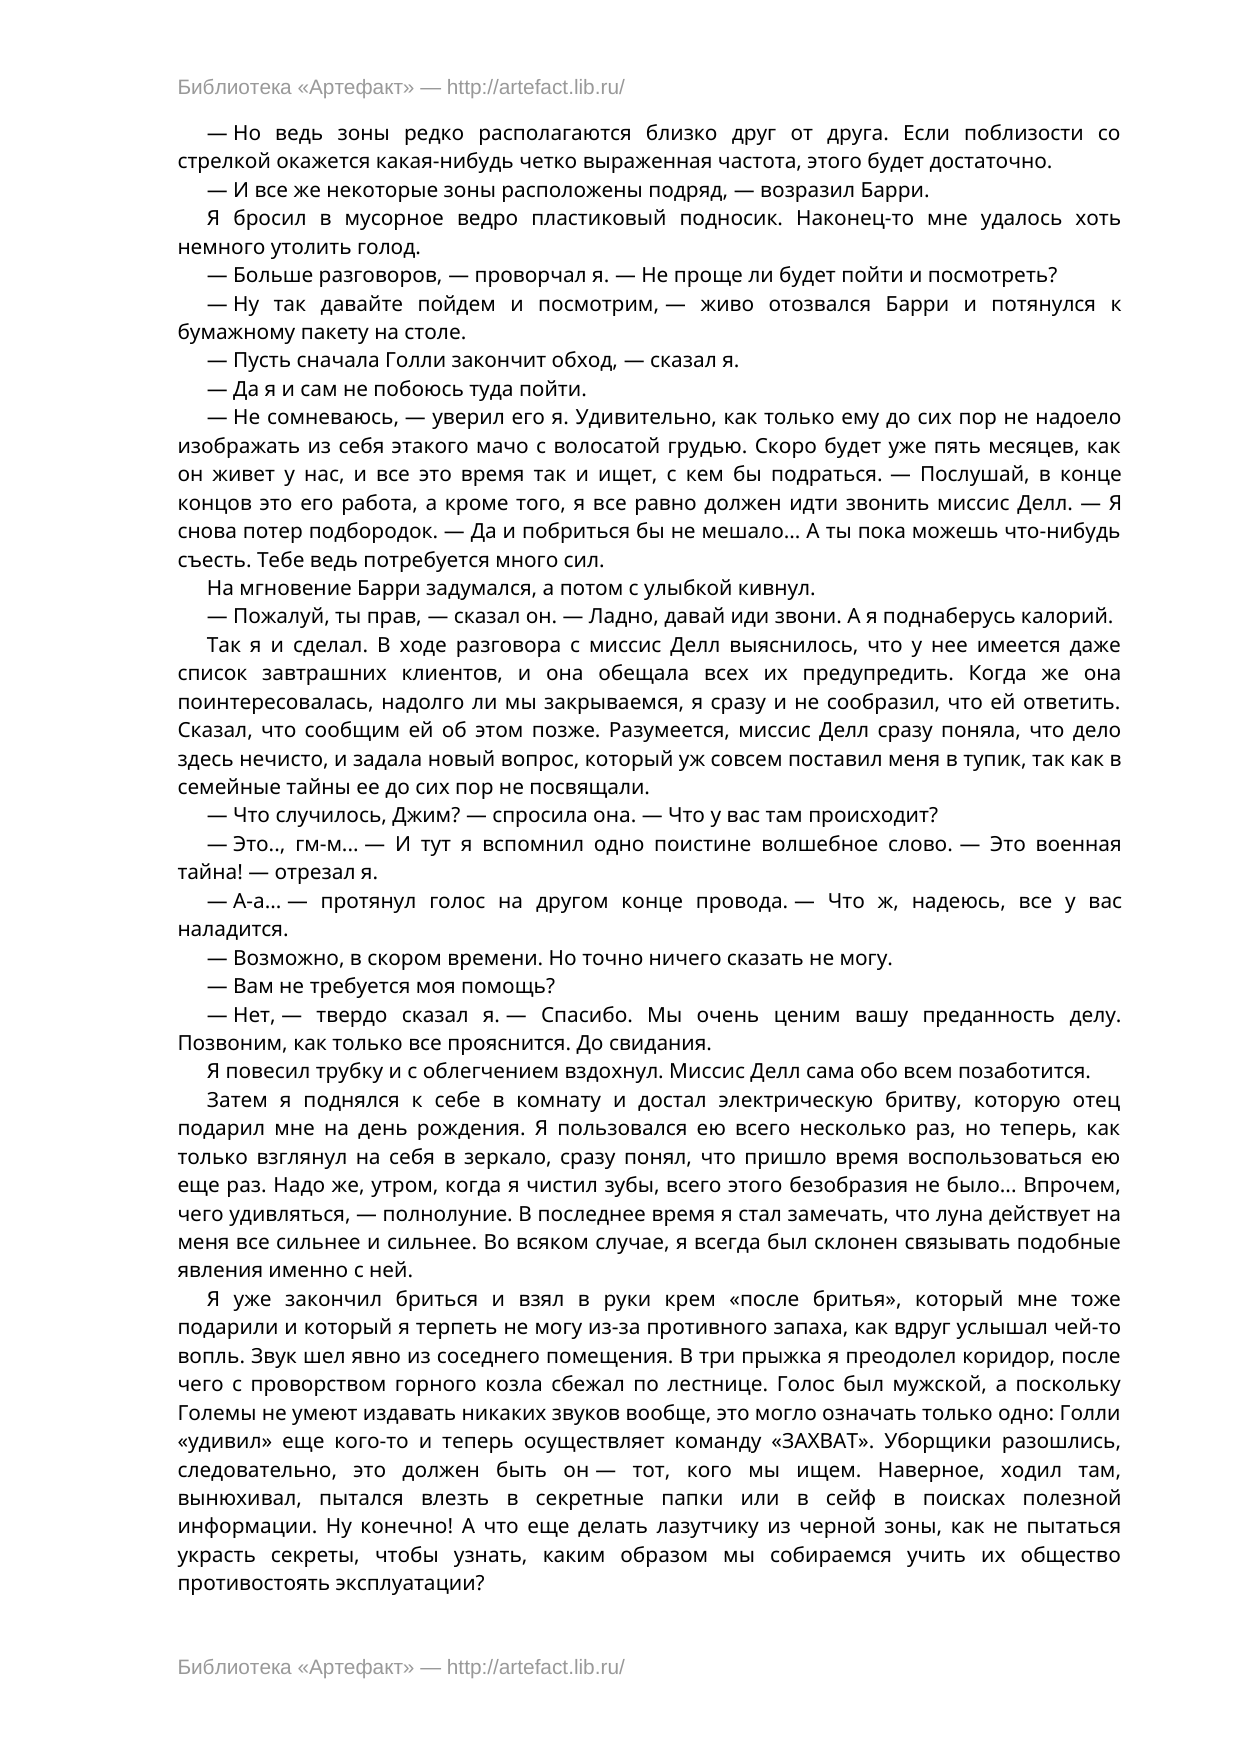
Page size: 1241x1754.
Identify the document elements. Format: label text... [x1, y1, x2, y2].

text — Ну так давайте пойдем и посмотрим, — живо отозвался Барри и потянулся к бумажному пакету на столе. [177, 289, 1122, 346]
text — Это.., гм-м... — И тут я вспомнил одно поистине волшебное слово. — Это военная тайна! — отрезал я. [177, 829, 1122, 886]
text — Но ведь зоны редко располагаются близко друг от друга. Если поблизости со стрелкой окажется какая-нибудь четко выраженная частота, этого будет достаточно. [177, 118, 1122, 175]
text — Не сомневаюсь, — уверил его я. Удивительно, как только ему до сих пор не надоело изображать из себя этакого мачо с волосатой грудью. Скоро будет уже пять месяцев, как он живет у нас, и все это время так и ищет, с кем бы подраться. — Послушай, в конце концов это его работа, а кроме того, я все равно должен идти звонить миссис Делл. — Я снова потер подбородок. — Да и побриться бы не мешало... А ты пока можешь что-нибудь съесть. Тебе ведь потребуется много сил. [177, 402, 1122, 573]
text — Больше разговоров, — проворчал я. — Не проще ли будет пойти и посмотреть? [177, 260, 1122, 289]
text — И все же некоторые зоны расположены подряд, — возразил Барри. [177, 175, 1122, 203]
text — Возможно, в скором времени. Но точно ничего сказать не могу. [177, 943, 1122, 971]
text — Вам не требуется моя помощь? [177, 971, 1122, 1000]
text Я повесил трубку и с облегчением вздохнул. Миссис Делл сама обо всем позаботится. [177, 1057, 1122, 1085]
text Я бросил в мусорное ведро пластиковый подносик. Наконец-то мне удалось хоть немного утолить голод. [177, 203, 1122, 260]
text Я уже закончил бриться и взял в руки крем «после бритья», который мне тоже подарили и который я терпеть не могу из-за противного запаха, как вдруг услышал чей-то вопль. Звук шел явно из соседнего помещения. В три прыжка я преодолел коридор, после чего с проворством горного козла сбежал по лестнице. Голос был мужской, а поскольку Големы не умеют издавать никаких звуков вообще, это могло означать только одно: Голли «удивил» еще кого-то и теперь осуществляет команду «ЗАХВАТ». Уборщики разошлись, следовательно, это должен быть он — тот, кого мы ищем. Наверное, ходил там, вынюхивал, пытался влезть в секретные папки или в сейф в поисках полезной информации. Ну конечно! А что еще делать лазутчику из черной зоны, как не пытаться украсть секреты, чтобы узнать, каким образом мы собираемся учить их общество противостоять эксплуатации? [177, 1284, 1122, 1597]
text Так я и сделал. В ходе разговора с миссис Делл выяснилось, что у нее имеется даже список завтрашних клиентов, и она обещала всех их предупредить. Когда же она поинтересовалась, надолго ли мы закрываемся, я сразу и не сообразил, что ей ответить. Сказал, что сообщим ей об этом позже. Разумеется, миссис Делл сразу поняла, что дело здесь нечисто, и задала новый вопрос, который уж совсем поставил меня в тупик, так как в семейные тайны ее до сих пор не посвящали. [177, 630, 1122, 801]
text — Да я и сам не побоюсь туда пойти. [177, 374, 1122, 402]
text — Нет, — твердо сказал я. — Спасибо. Мы очень ценим вашу преданность делу. Позвоним, как только все прояснится. До свидания. [177, 1000, 1122, 1057]
text — Что случилось, Джим? — спросила она. — Что у вас там происходит? [177, 801, 1122, 829]
text — Пусть сначала Голли закончит обход, — сказал я. [177, 346, 1122, 374]
text — А-а... — протянул голос на другом конце провода. — Что ж, надеюсь, все у вас наладится. [177, 886, 1122, 943]
text — Пожалуй, ты прав, — сказал он. — Ладно, давай иди звони. А я поднаберусь калорий. [177, 602, 1122, 630]
text На мгновение Барри задумался, а потом с улыбкой кивнул. [177, 573, 1122, 602]
text Затем я поднялся к себе в комнату и достал электрическую бритву, которую отец подарил мне на день рождения. Я пользовался ею всего несколько раз, но теперь, как только взглянул на себя в зеркало, сразу понял, что пришло время воспользоваться ею еще раз. Надо же, утром, когда я чистил зубы, всего этого безобразия не было... Впрочем, чего удивляться, — полнолуние. В последнее время я стал замечать, что луна действует на меня все сильнее и сильнее. Во всяком случае, я всегда был склонен связывать подобные явления именно с ней. [177, 1085, 1122, 1284]
